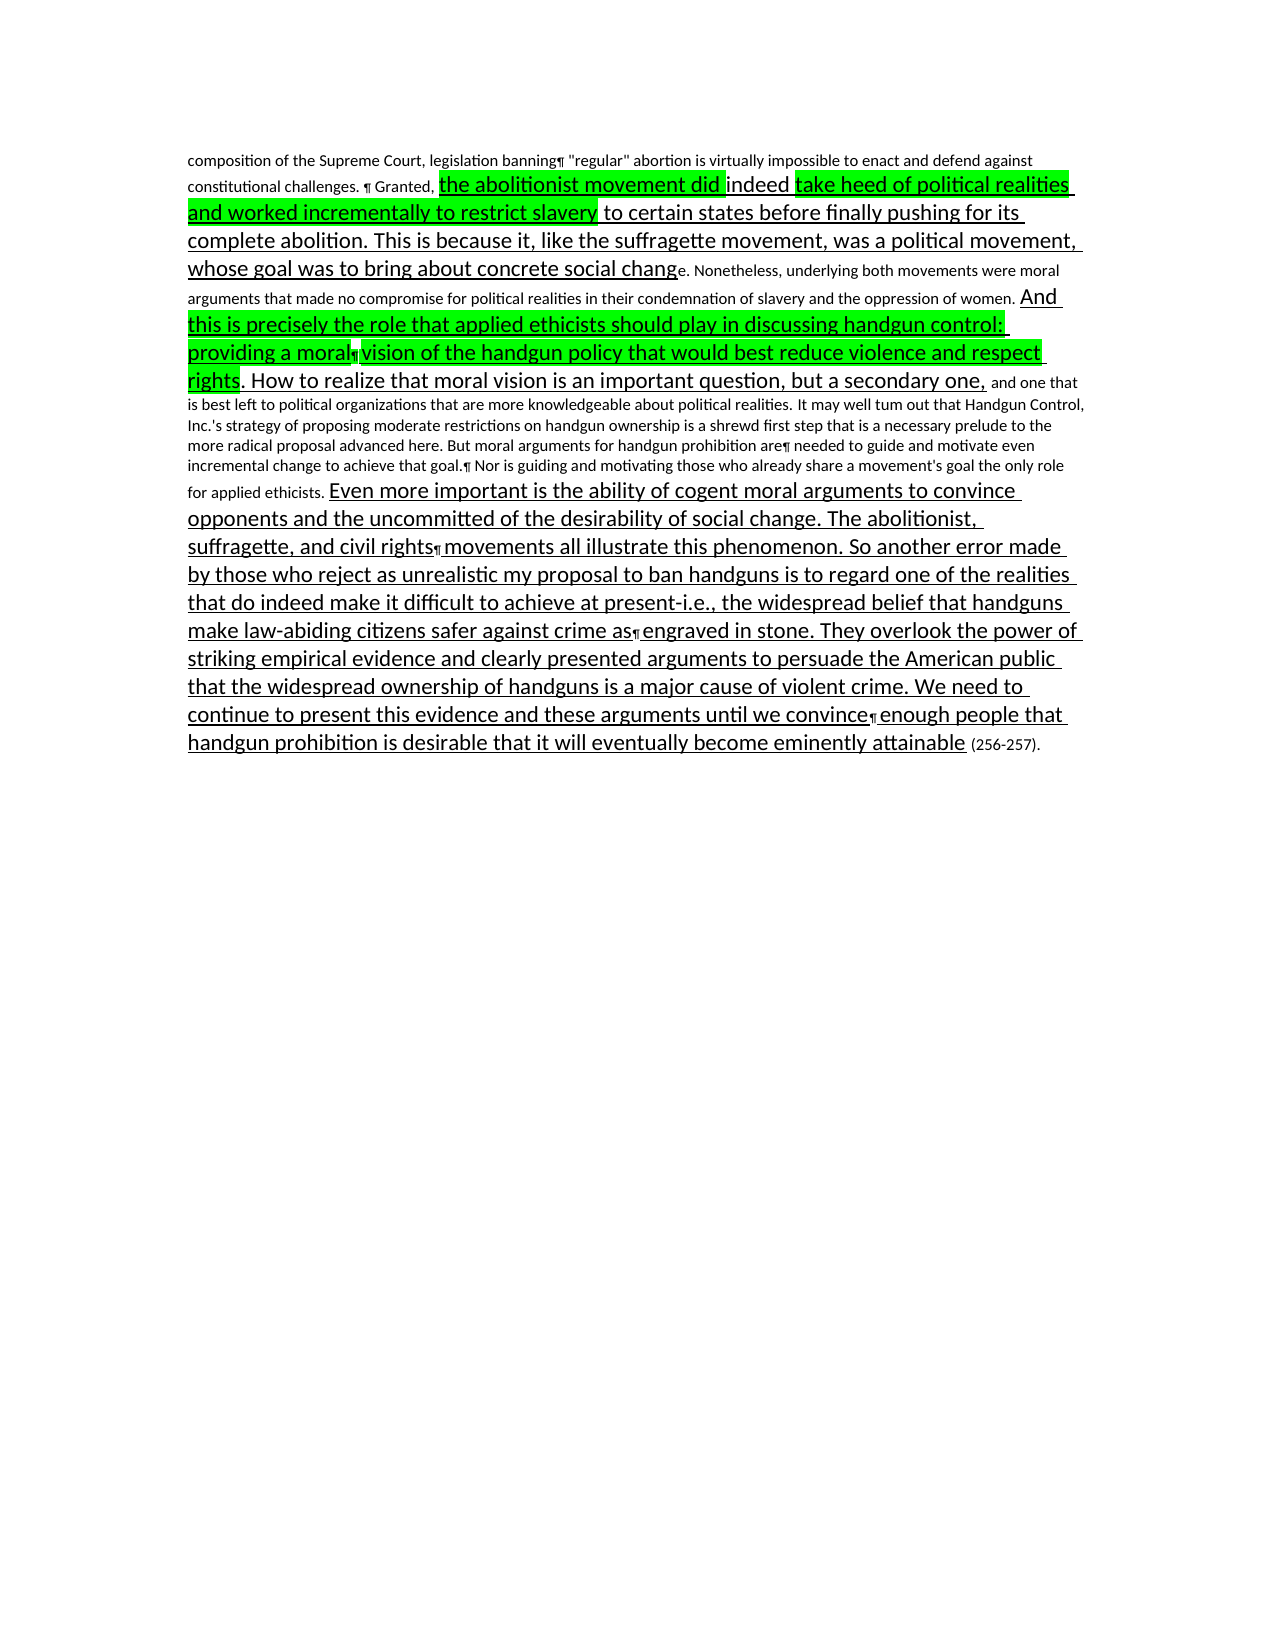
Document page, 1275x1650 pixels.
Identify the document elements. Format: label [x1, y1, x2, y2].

text [187, 150, 1087, 756]
